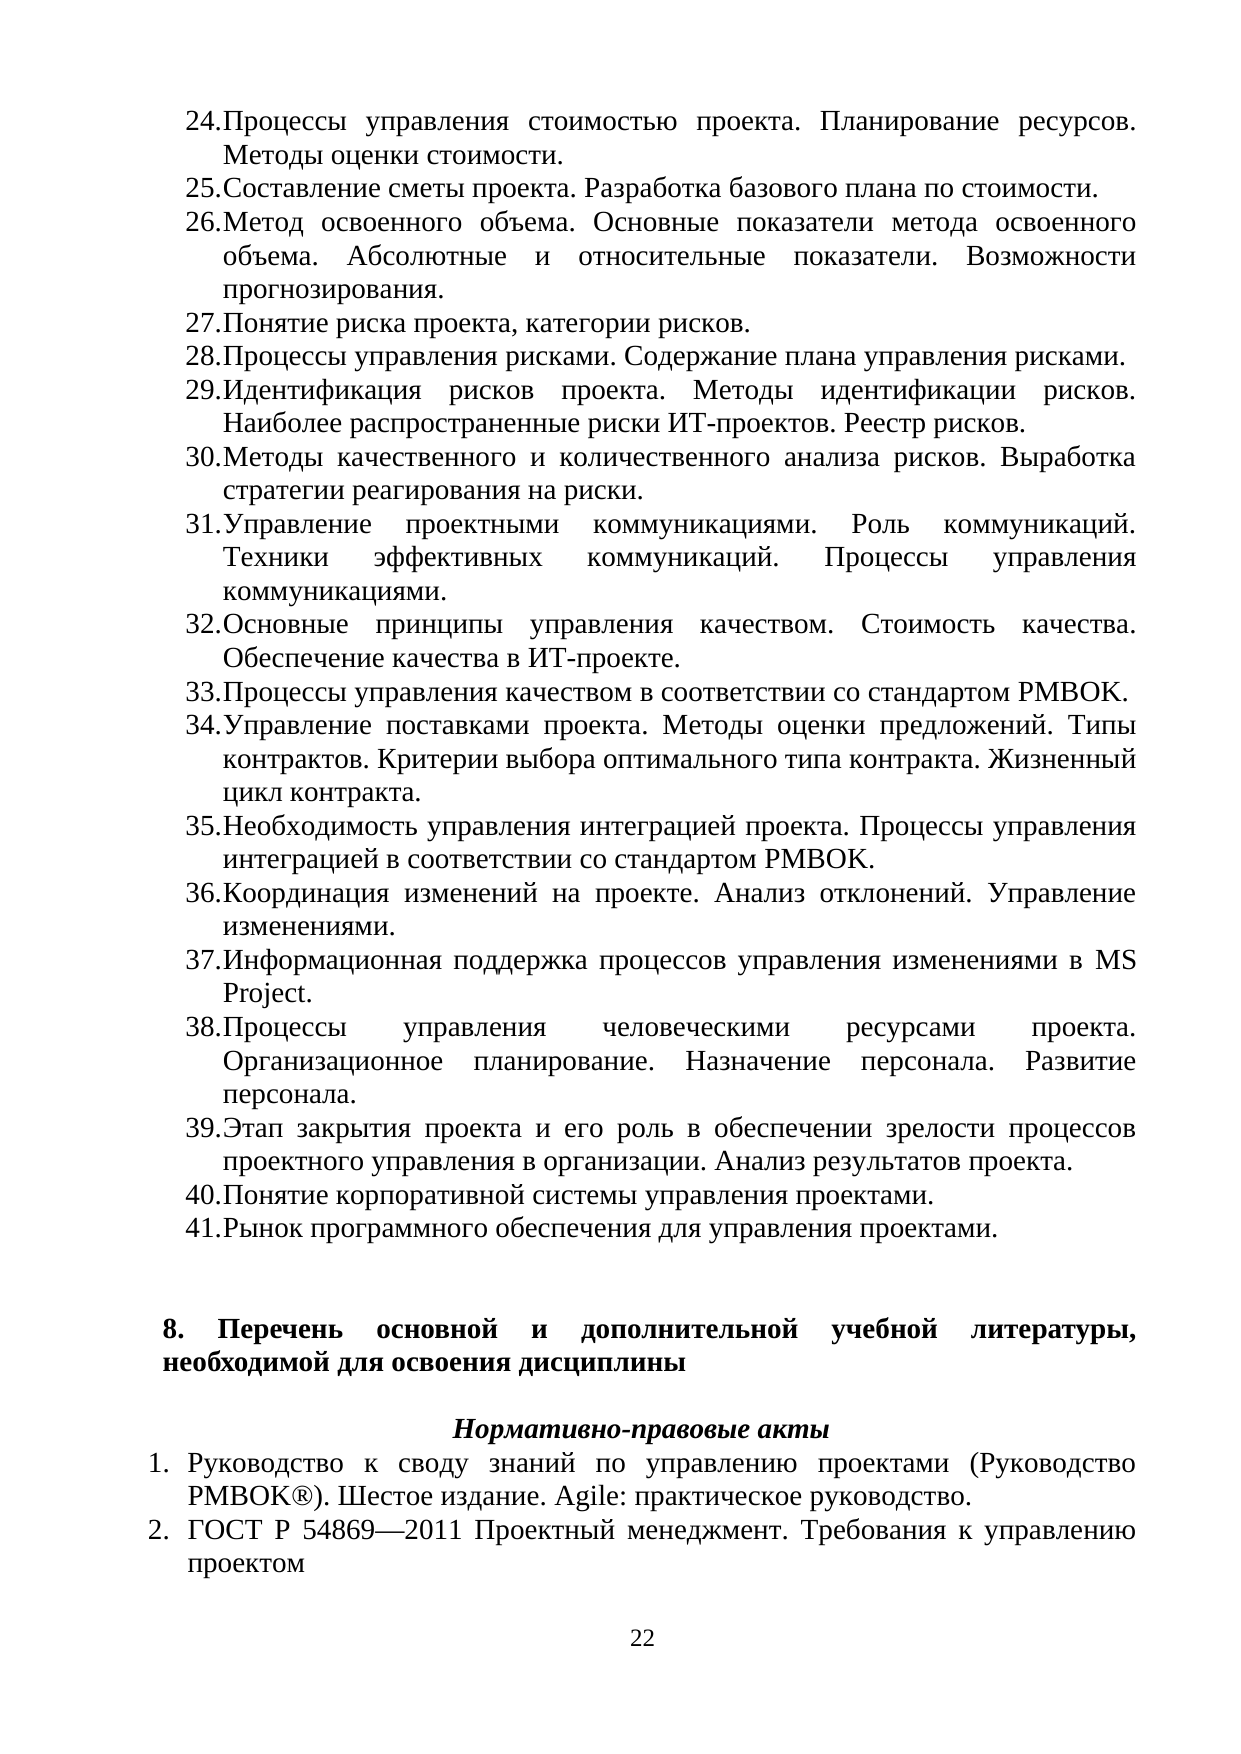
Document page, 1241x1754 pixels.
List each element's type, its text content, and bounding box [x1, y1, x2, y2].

list Рынок программного обеспечения для управления проектами. [185, 1210, 1137, 1244]
list Процессы управления рисками. Содержание плана управления рисками. [185, 338, 1137, 372]
list Идентификация рисков проекта. Методы идентификации рисков. Наиболее распространенные риски ИТ-проектов. Реестр рисков. [185, 372, 1137, 439]
list Процессы управления человеческими ресурсами проекта. Организационное планирование. Назначение персонала. Развитие персонала. [185, 1009, 1137, 1110]
list Основные принципы управления качеством. Стоимость качества. Обеспечение качества в ИТ-проекте. [185, 607, 1137, 674]
list Понятие корпоративной системы управления проектами. [185, 1177, 1137, 1210]
list Процессы управления стоимостью проекта. Планирование ресурсов. Методы оценки стоимости. [185, 103, 1137, 171]
list Управление поставками проекта. Методы оценки предложений. Типы контрактов. Критерии выбора оптимального типа контракта. Жизненный цикл контракта. [185, 707, 1137, 808]
list Понятие риска проекта, категории рисков. [185, 305, 1137, 338]
list Координация изменений на проекте. Анализ отклонений. Управление изменениями. [185, 875, 1137, 942]
list Этап закрытия проекта и его роль в обеспечении зрелости процессов проектного управления в организации. Анализ результатов проекта. [185, 1110, 1137, 1177]
list ГОСТ Р 54869—2011 Проектный менеджмент. Требования к управлению проектом [148, 1512, 1137, 1579]
text Нормативно-правовые акты [148, 1411, 1137, 1445]
list Информационная поддержка процессов управления изменениями в MS Project. [185, 942, 1137, 1009]
list Метод освоенного объема. Основные показатели метода освоенного объема. Абсолютные и относительные показатели. Возможности прогнозирования. [185, 204, 1137, 305]
list Методы качественного и количественного анализа рисков. Выработка стратегии реагирования на риски. [185, 439, 1137, 506]
list Необходимость управления интеграцией проекта. Процессы управления интеграцией в соответствии со стандартом PMBOK. [185, 808, 1137, 875]
list Составление сметы проекта. Разработка базового плана по стоимости. [185, 171, 1137, 204]
list Руководство к своду знаний по управлению проектами (Руководство PMBOK®). Шестое издание. Agile: практическое руководство. [148, 1445, 1137, 1512]
list Управление проектными коммуникациями. Роль коммуникаций. Техники эффективных коммуникаций. Процессы управления коммуникациями. [185, 506, 1137, 607]
text 8. Перечень основной и дополнительной учебной литературы, необходимой для освоения дисциплины [162, 1311, 1137, 1378]
list Процессы управления качеством в соответствии со стандартом PMBOK. [185, 674, 1137, 707]
